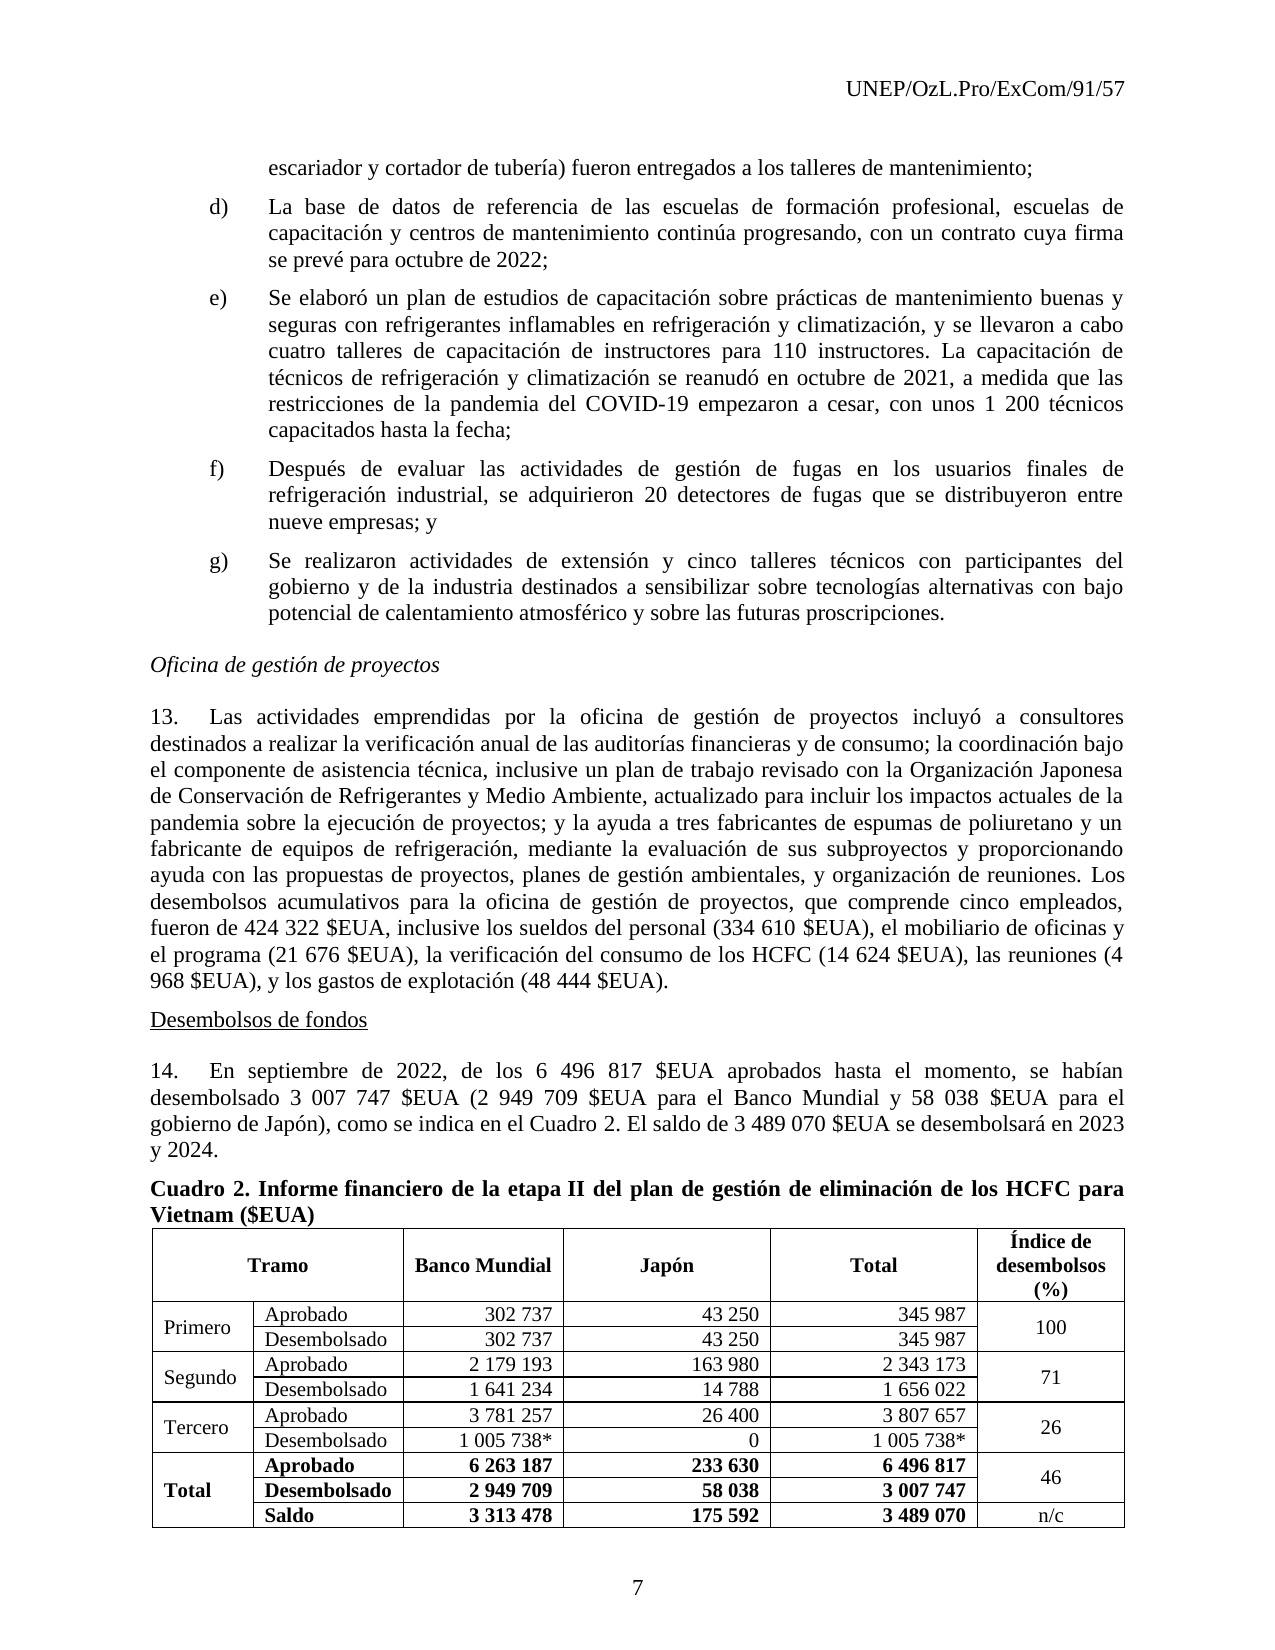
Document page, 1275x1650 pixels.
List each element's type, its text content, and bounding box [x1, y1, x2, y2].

table_cell 1 656 022 [771, 1378, 977, 1401]
table_cell 71 [978, 1352, 1124, 1401]
table_cell 1 005 738* [771, 1428, 977, 1452]
table_cell 26 [978, 1403, 1124, 1452]
table_header Japón [564, 1229, 770, 1301]
table_cell 0 [564, 1428, 770, 1452]
table_cell 2 949 709 [404, 1478, 563, 1502]
table_cell 2 179 193 [404, 1352, 563, 1376]
table_cell 46 [978, 1453, 1124, 1502]
table_cell 163 980 [564, 1352, 770, 1376]
table_cell 43 250 [564, 1302, 770, 1326]
table_cell 6 263 187 [404, 1453, 563, 1477]
table_cell 43 250 [564, 1327, 770, 1351]
table_cell 3 313 478 [404, 1503, 563, 1527]
table_cell 1 005 738* [404, 1428, 563, 1452]
text Cuadro 2. Informe financiero de la etapa II del plan de gestión de eliminación de los HCFC para Vietnam ($EUA) [150, 1175, 1125, 1228]
table_cell 233 630 [564, 1453, 770, 1477]
table_cell 14 788 [564, 1378, 770, 1401]
table_cell Desembolsado [254, 1478, 403, 1502]
table_cell 302 737 [404, 1327, 563, 1351]
table_cell Desembolsado [254, 1428, 403, 1452]
subtitle Desembolsos de fondos [150, 1006, 1125, 1032]
table_cell Saldo [254, 1503, 403, 1527]
table_cell Primero [153, 1302, 253, 1351]
table_cell 345 987 [771, 1302, 977, 1326]
table_cell 1 641 234 [404, 1378, 563, 1401]
table_cell 3 781 257 [404, 1403, 563, 1427]
table_header Banco Mundial [404, 1229, 563, 1301]
table_header Tramo [153, 1229, 403, 1301]
table_cell 345 987 [771, 1327, 977, 1351]
table_cell Segundo [153, 1352, 253, 1401]
table_cell Desembolsado [254, 1378, 403, 1401]
table_cell n/c [978, 1503, 1124, 1527]
table_cell 3 007 747 [771, 1478, 977, 1502]
table_cell 6 496 817 [771, 1453, 977, 1477]
subtitle La base de datos de referencia de las escuelas de formación profesional, escuelas de capacitación y centros de mantenimiento continúa progresando, con un contrato cuya firma se prevé para octubre de 2022; [209, 193, 1125, 272]
table_cell Desembolsado [254, 1327, 403, 1351]
table_cell 100 [978, 1302, 1124, 1351]
subtitle En septiembre de 2022, de los 6 496 817 $EUA aprobados hasta el momento, se habían desembolsado 3 007 747 $EUA (2 949 709 $EUA para el Banco Mundial y 58 038 $EUA para el gobierno de Japón), como se indica en el Cuadro 2. El saldo de 3 489 070 $EUA se desembolsará en 2023 y 2024. [150, 1057, 1125, 1163]
table_cell 302 737 [404, 1302, 563, 1326]
subtitle Las actividades emprendidas por la oficina de gestión de proyectos incluyó a consultores destinados a realizar la verificación anual de las auditorías financieras y de consumo; la coordinación bajo el componente de asistencia técnica, inclusive un plan de trabajo revisado con la Organización Japonesa de Conservación de Refrigerantes y Medio Ambiente, actualizado para incluir los impactos actuales de la pandemia sobre la ejecución de proyectos; y la ayuda a tres fabricantes de espumas de poliuretano y un fabricante de equipos de refrigeración, mediante la evaluación de sus subproyectos y proporcionando ayuda con las propuestas de proyectos, planes de gestión ambientales, y organización de reuniones. Los desembolsos acumulativos para la oficina de gestión de proyectos, que comprende cinco empleados, fueron de 424 322 $EUA, inclusive los sueldos del personal (334 610 $EUA), el mobiliario de oficinas y el programa (21 676 $EUA), la verificación del consumo de los HCFC (14 624 $EUA), las reuniones (4 968 $EUA), y los gastos de explotación (48 444 $EUA). [150, 703, 1125, 993]
subtitle Se elaboró un plan de estudios de capacitación sobre prácticas de mantenimiento buenas y seguras con refrigerantes inflamables en refrigeración y climatización, y se llevaron a cabo cuatro talleres de capacitación de instructores para 110 instructores. La capacitación de técnicos de refrigeración y climatización se reanudó en octubre de 2021, a medida que las restricciones de la pandemia del COVID-19 empezaron a cesar, con unos 1 200 técnicos capacitados hasta la fecha; [209, 284, 1125, 443]
table_cell Aprobado [254, 1302, 403, 1326]
table_header Total [771, 1229, 977, 1301]
table_cell Aprobado [254, 1352, 403, 1376]
text Oficina de gestión de proyectos [150, 651, 1125, 677]
table_cell 2 343 173 [771, 1352, 977, 1376]
subtitle Se realizaron actividades de extensión y cinco talleres técnicos con participantes del gobierno y de la industria destinados a sensibilizar sobre tecnologías alternativas con bajo potencial de calentamiento atmosférico y sobre las futuras proscripciones. [209, 547, 1125, 626]
table_cell Aprobado [254, 1453, 403, 1477]
table_cell 175 592 [564, 1503, 770, 1527]
table_cell 3 807 657 [771, 1403, 977, 1427]
subtitle Después de evaluar las actividades de gestión de fugas en los usuarios finales de refrigeración industrial, se adquirieron 20 detectores de fugas que se distribuyeron entre nueve empresas; y [209, 455, 1125, 534]
table_header Índice de desembolsos (%) [978, 1229, 1124, 1301]
table_cell Aprobado [254, 1403, 403, 1427]
table_cell Total [153, 1453, 253, 1527]
table_cell 26 400 [564, 1403, 770, 1427]
table_cell 58 038 [564, 1478, 770, 1502]
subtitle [209, 154, 1125, 180]
table_cell Tercero [153, 1403, 253, 1452]
table_cell 3 489 070 [771, 1503, 977, 1527]
